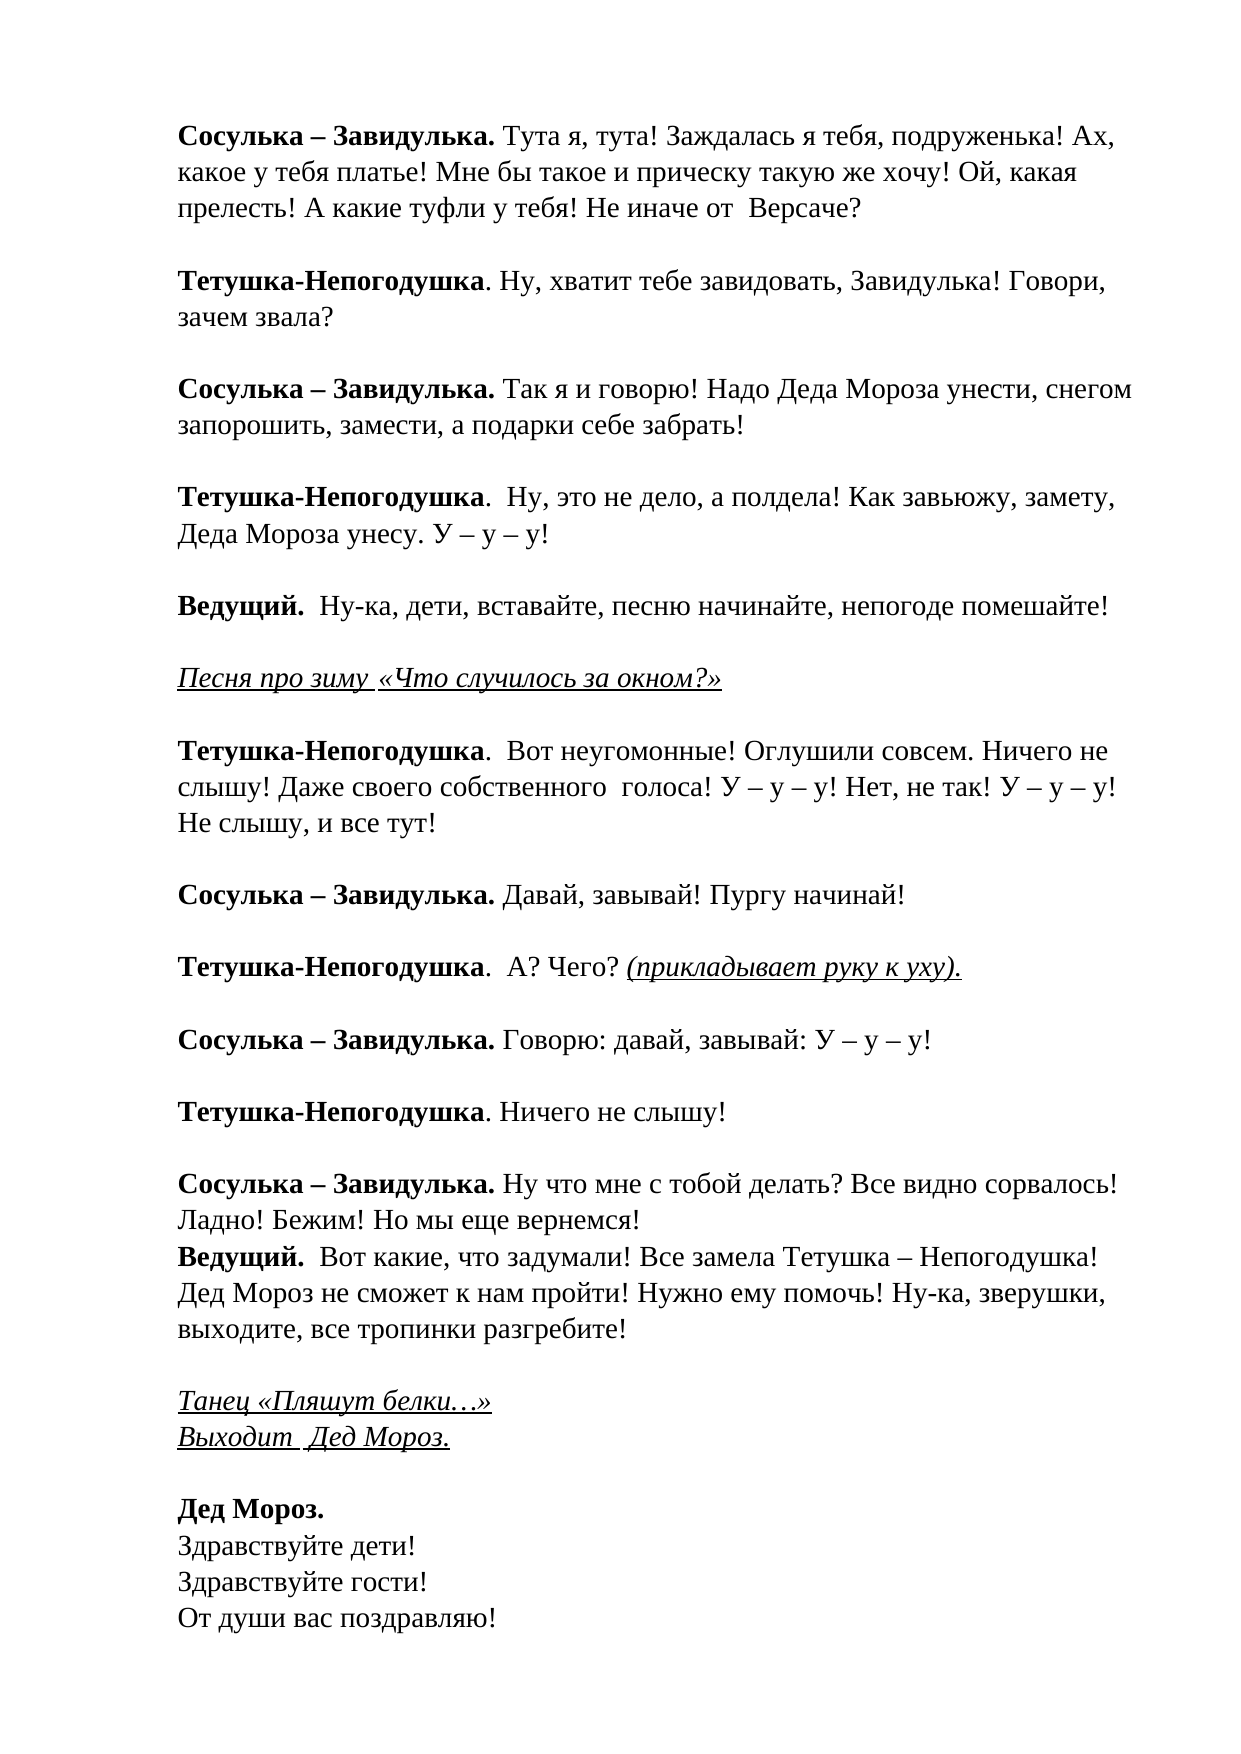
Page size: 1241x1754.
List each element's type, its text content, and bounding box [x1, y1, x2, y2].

text Сосулька – Завидулька. Так я и говорю! Надо Деда Мороза унести, снегом запорошить, замести, а подарки себе забрать! [177, 371, 1152, 441]
text Дед Мороз. [177, 1492, 1152, 1525]
text Ведущий. Вот какие, что задумали! Все замела Тетушка – Непогодушка! Дед Мороз не сможет к нам пройти! Нужно ему помочь! Ну-ка, зверушки, выходите, все тропинки разгребите! [177, 1239, 1152, 1344]
text От души вас поздравляю! [177, 1600, 1152, 1634]
text Тетушка-Непогодушка. Ну, это не дело, а полдела! Как завьюжу, замету, Деда Мороза унесу. У – у – у! [177, 479, 1152, 549]
text Тетушка-Непогодушка. Ничего не слышу! [177, 1094, 1152, 1128]
text Тетушка-Непогодушка. А? Чего? (прикладывает руку к уху). [177, 949, 1152, 983]
text Выходит Дед Мороз. [177, 1419, 1152, 1453]
text Тетушка-Непогодушка. Вот неугомонные! Оглушили совсем. Ничего не слышу! Даже своего собственного голоса! У – у – у! Нет, не так! У – у – у! Не слышу, и все тут! [177, 733, 1152, 838]
text Тетушка-Непогодушка. Ну, хватит тебе завидовать, Завидулька! Говори, зачем звала? [177, 263, 1152, 332]
text Сосулька – Завидулька. Давай, завывай! Пургу начинай! [177, 877, 1152, 911]
text Сосулька – Завидулька. Тута я, тута! Заждалась я тебя, подруженька! Ах, какое у тебя платье! Мне бы такое и прическу такую же хочу! Ой, какая прелесть! А какие туфли у тебя! Не иначе от Версаче? [177, 118, 1152, 224]
text Сосулька – Завидулька. Говорю: давай, завывай: У – у – у! [177, 1022, 1152, 1055]
text Сосулька – Завидулька. Ну что мне с тобой делать? Все видно сорвалось! [177, 1166, 1152, 1200]
text Здравствуйте дети! [177, 1528, 1152, 1561]
text Ладно! Бежим! Но мы еще вернемся! [177, 1202, 1152, 1236]
text Песня про зиму «Что случилось за окном?» [177, 660, 1152, 694]
text Ведущий. Ну-ка, дети, вставайте, песню начинайте, непогоде помешайте! [177, 588, 1152, 622]
text Здравствуйте гости! [177, 1564, 1152, 1597]
text Танец «Пляшут белки…» [177, 1383, 1152, 1417]
